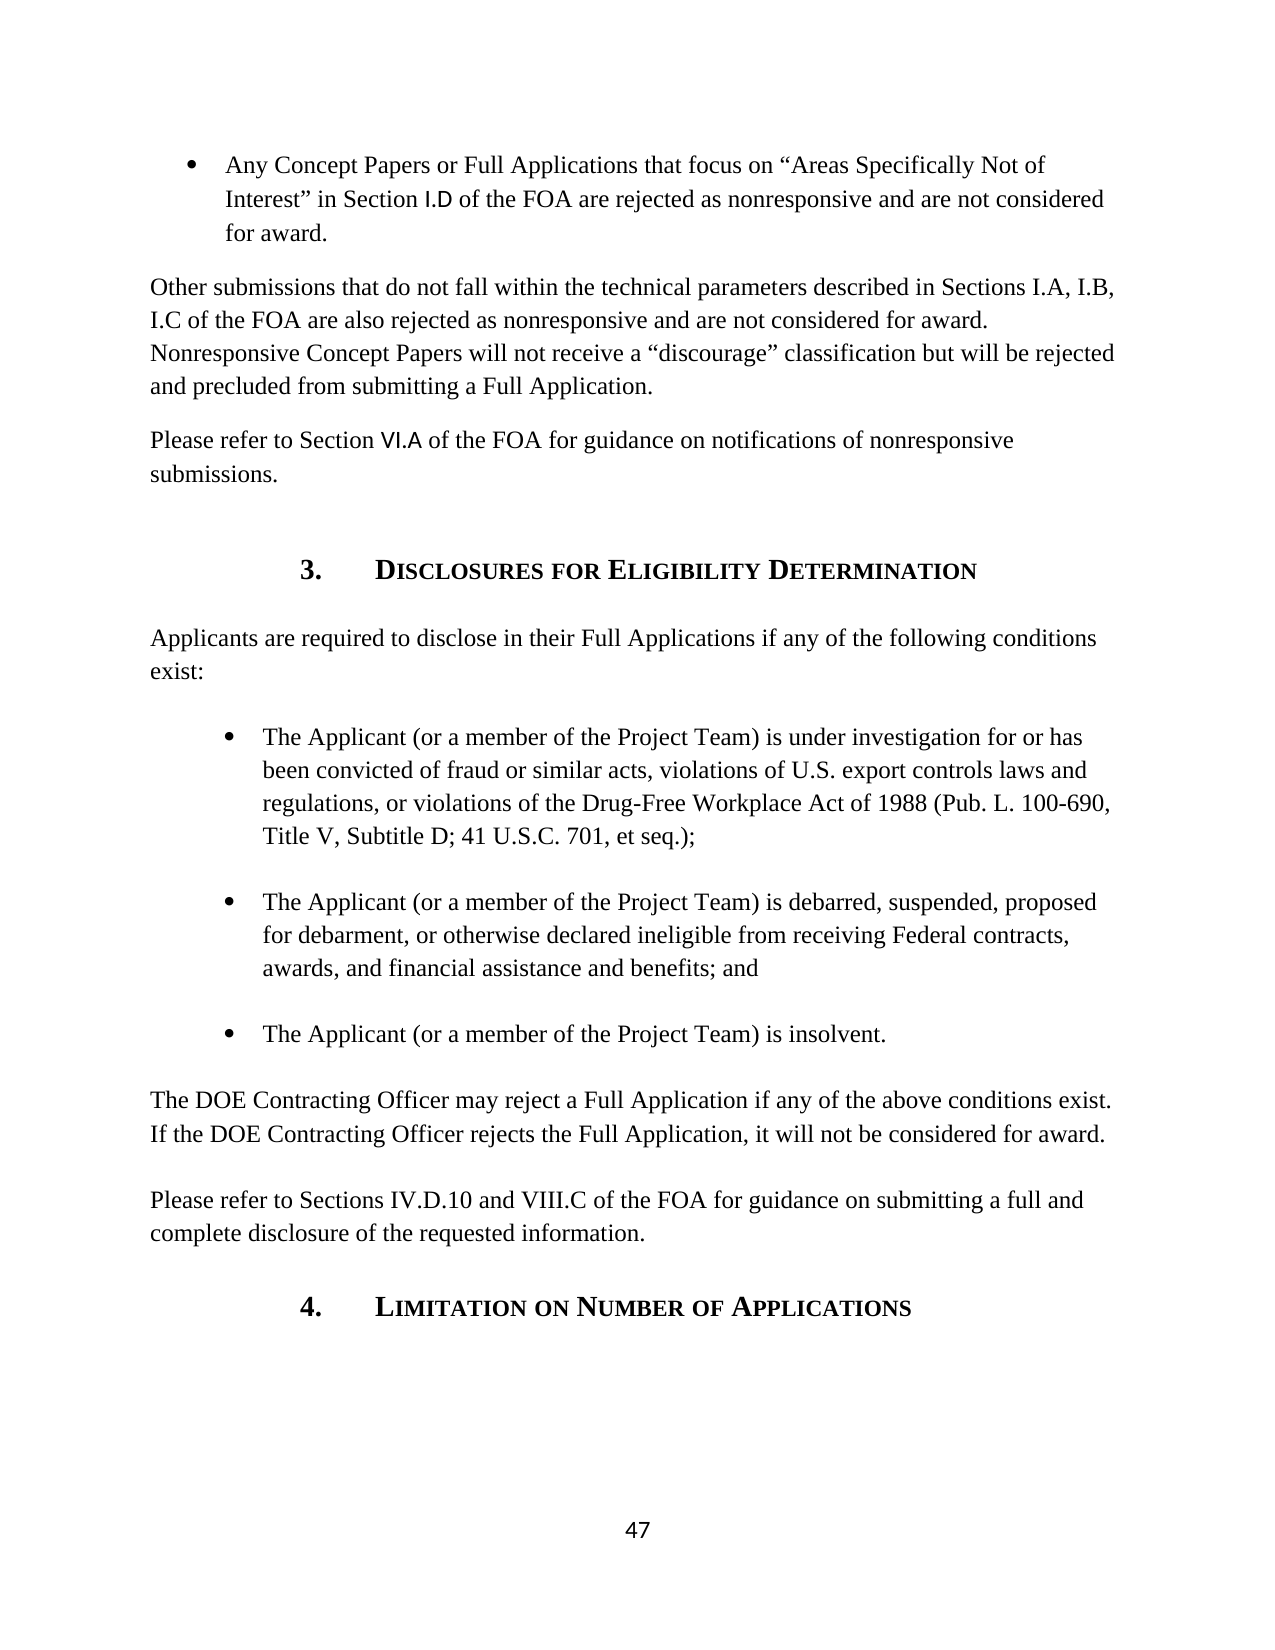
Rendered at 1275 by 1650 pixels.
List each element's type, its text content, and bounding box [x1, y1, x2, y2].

list The Applicant (or a member of the Project Team) is insolvent. [225, 1019, 1125, 1048]
text Please refer to Section VI.A of the FOA for guidance on notifications of nonresponsive submissions. [150, 424, 1125, 488]
text Other submissions that do not fall within the technical parameters described in Sections I.A, I.B, I.C of the FOA are also rejected as nonresponsive and are not considered for award. Nonresponsive Concept Papers will not receive a “discourage” classification but will be rejected and precluded from submitting a Full Application. [150, 272, 1125, 399]
list Any Concept Papers or Full Applications that focus on “Areas Specifically Not of Interest” in Section I.D of the FOA are rejected as nonresponsive and are not considered for award. [187, 150, 1125, 247]
list Disclosures for Eligibility Determination [300, 552, 1125, 585]
list The Applicant (or a member of the Project Team) is under investigation for or has been convicted of fraud or similar acts, violations of U.S. export controls laws and regulations, or violations of the Drug-Free Workplace Act of 1988 (Pub. L. 100-690, Title V, Subtitle D; 41 U.S.C. 701, et seq.); [225, 722, 1125, 850]
text Please refer to Sections IV.D.10 and VIII.C of the FOA for guidance on submitting a full and complete disclosure of the requested information. [150, 1185, 1125, 1246]
text Applicants are required to disclose in their Full Applications if any of the following conditions exist: [150, 623, 1125, 685]
list The Applicant (or a member of the Project Team) is debarred, suspended, proposed for debarment, or otherwise declared ineligible from receiving Federal contracts, awards, and financial assistance and benefits; and [225, 887, 1125, 982]
text The DOE Contracting Officer may reject a Full Application if any of the above conditions exist. If the DOE Contracting Officer rejects the Full Application, it will not be considered for award. [150, 1086, 1125, 1147]
list Limitation on Number of Applications [300, 1289, 1125, 1323]
